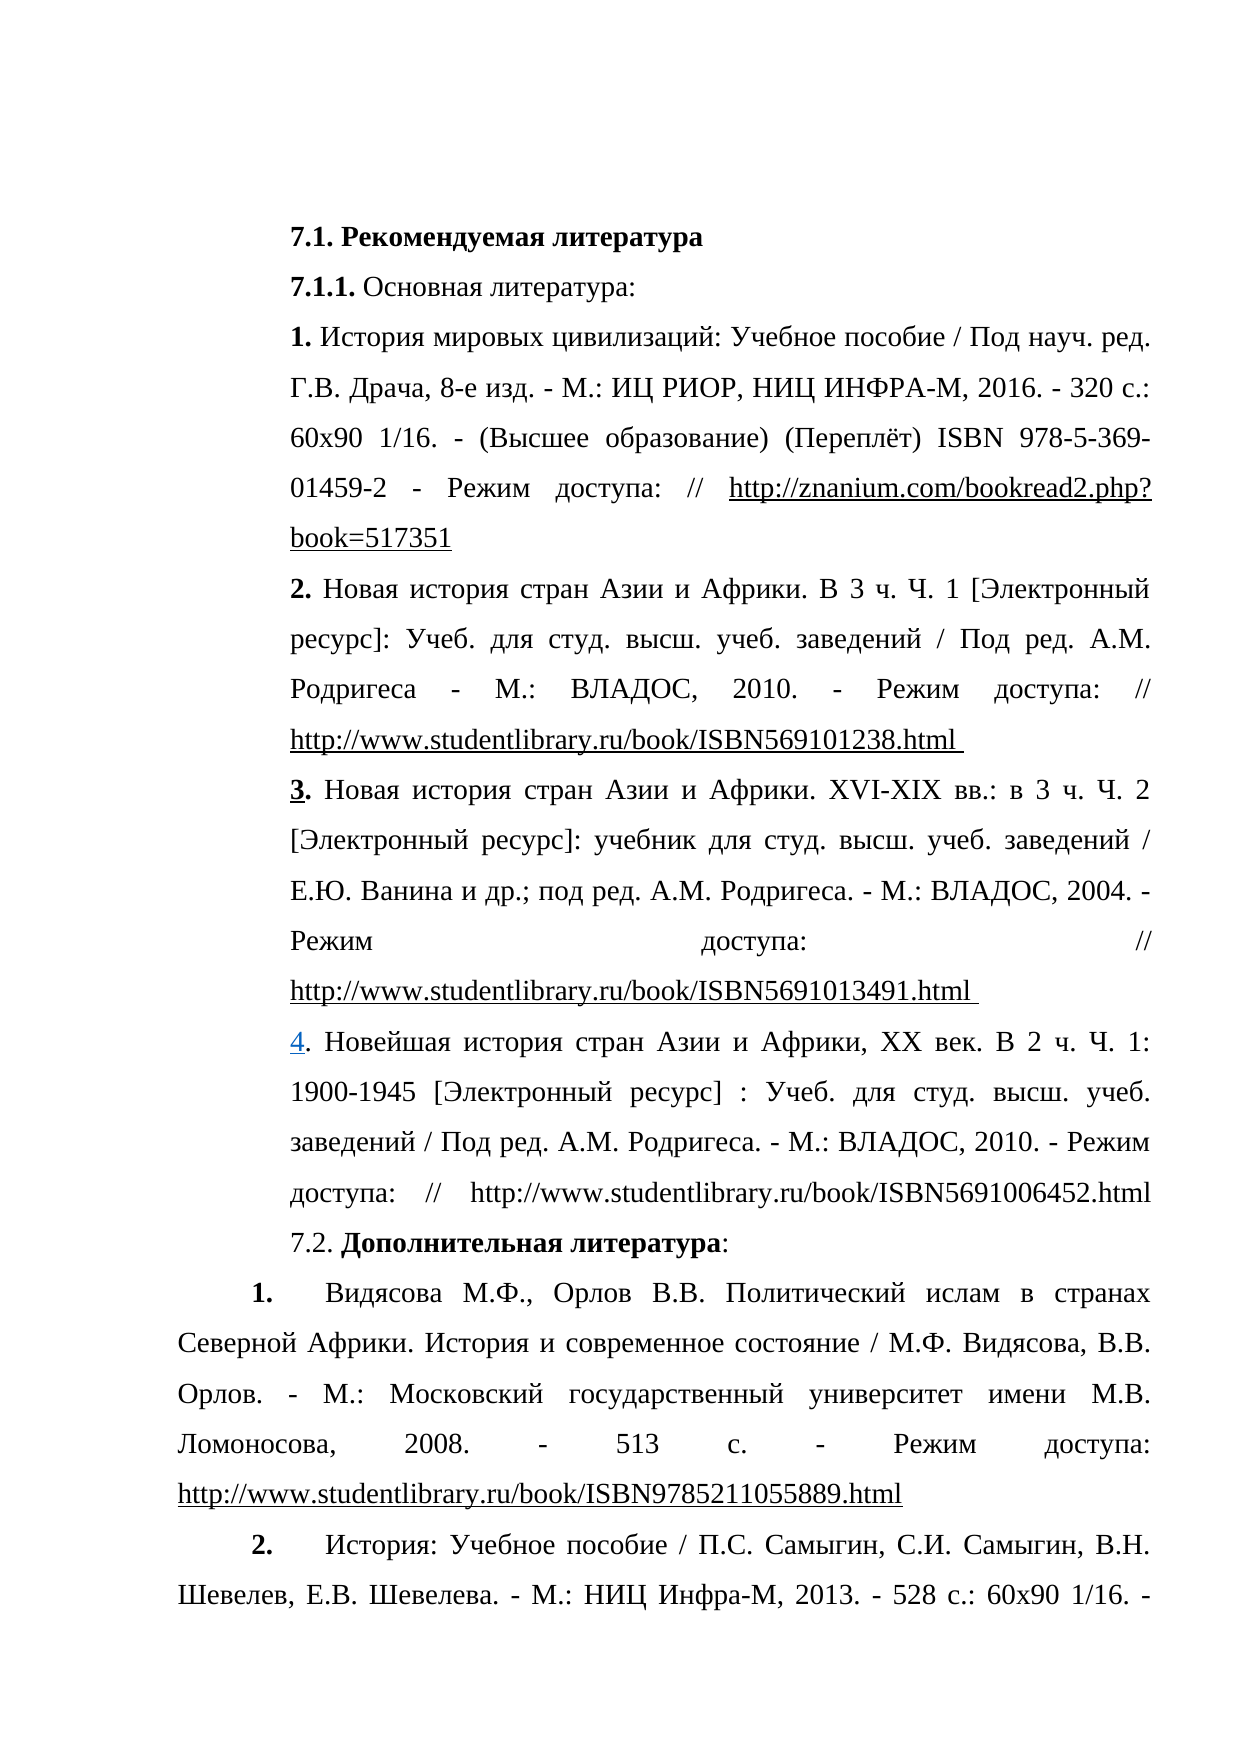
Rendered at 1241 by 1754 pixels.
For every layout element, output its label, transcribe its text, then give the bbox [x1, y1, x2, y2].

text 7.1. Рекомендуемая литература [290, 219, 1152, 252]
list 4. Новейшая история стран Азии и Африки, ХХ век. В 2 ч. Ч. 1: 1900-1945 [Электронный ресурс] : Учеб. для студ. высш. учеб. заведений / Под ред. А.М. Родригеса. - М.: ВЛАДОС, 2010. - Режим доступа: // http://www.studentlibrary.ru/book/ISBN5691006452.html 7.2. Дополнительная литература: [290, 1024, 1152, 1258]
list Видясова М.Ф., Орлов В.В. Политический ислам в странах Северной Африки. История и современное состояние / М.Ф. Видясова, В.В. Орлов. - М.: Московский государственный университет имени М.В. Ломоносова, 2008. - 513 с. - Режим доступа: http://www.studentlibrary.ru/book/ISBN9785211055889.html [177, 1275, 1152, 1510]
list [177, 1527, 1152, 1611]
text 7.1.1. Основная литература: [290, 269, 1152, 303]
text 1. История мировых цивилизаций: Учебное пособие / Под науч. ред. Г.В. Драча, 8-е изд. - М.: ИЦ РИОР, НИЦ ИНФРА-М, 2016. - 320 с.: 60x90 1/16. - (Высшее образование) (Переплёт) ISBN 978-5-369-01459-2 - Режим доступа: // http://znanium.com/bookread2.php?book=517351 [290, 319, 1152, 554]
text 3. Новая история стран Азии и Африки. XVI-XIX вв.: в 3 ч. Ч. 2 [Электронный ресурс]: учебник для студ. высш. учеб. заведений / Е.Ю. Ванина и др.; под ред. А.М. Родригеса. - М.: ВЛАДОС, 2004. - Режим доступа: // http://www.studentlibrary.ru/book/ISBN5691013491.html [290, 772, 1152, 1007]
text 2. Новая история стран Азии и Африки. В 3 ч. Ч. 1 [Электронный ресурс]: Учеб. для студ. высш. учеб. заведений / Под ред. А.М. Родригеса - М.: ВЛАДОС, 2010. - Режим доступа: // http://www.studentlibrary.ru/book/ISBN569101238.html [290, 571, 1152, 755]
